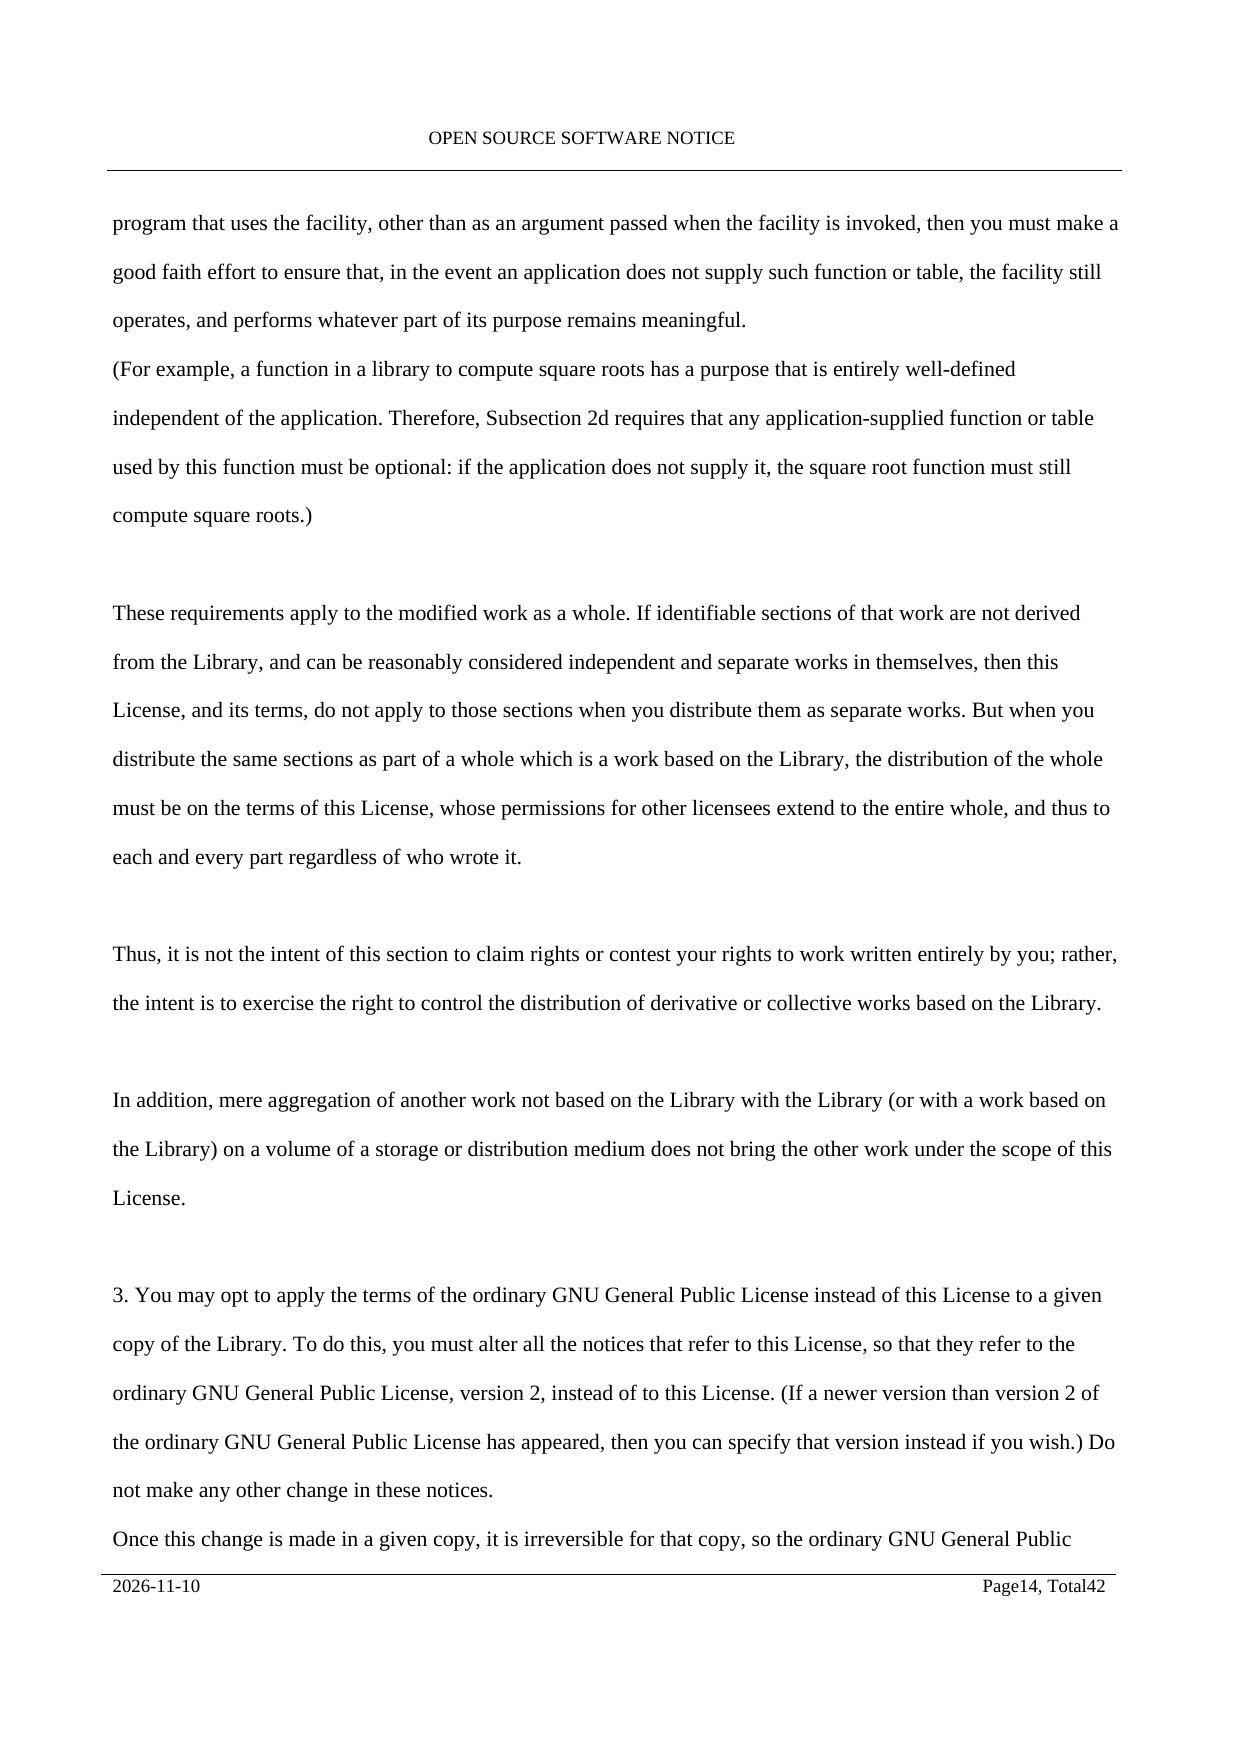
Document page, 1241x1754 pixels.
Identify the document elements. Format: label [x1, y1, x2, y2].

text [112, 206, 1128, 1555]
